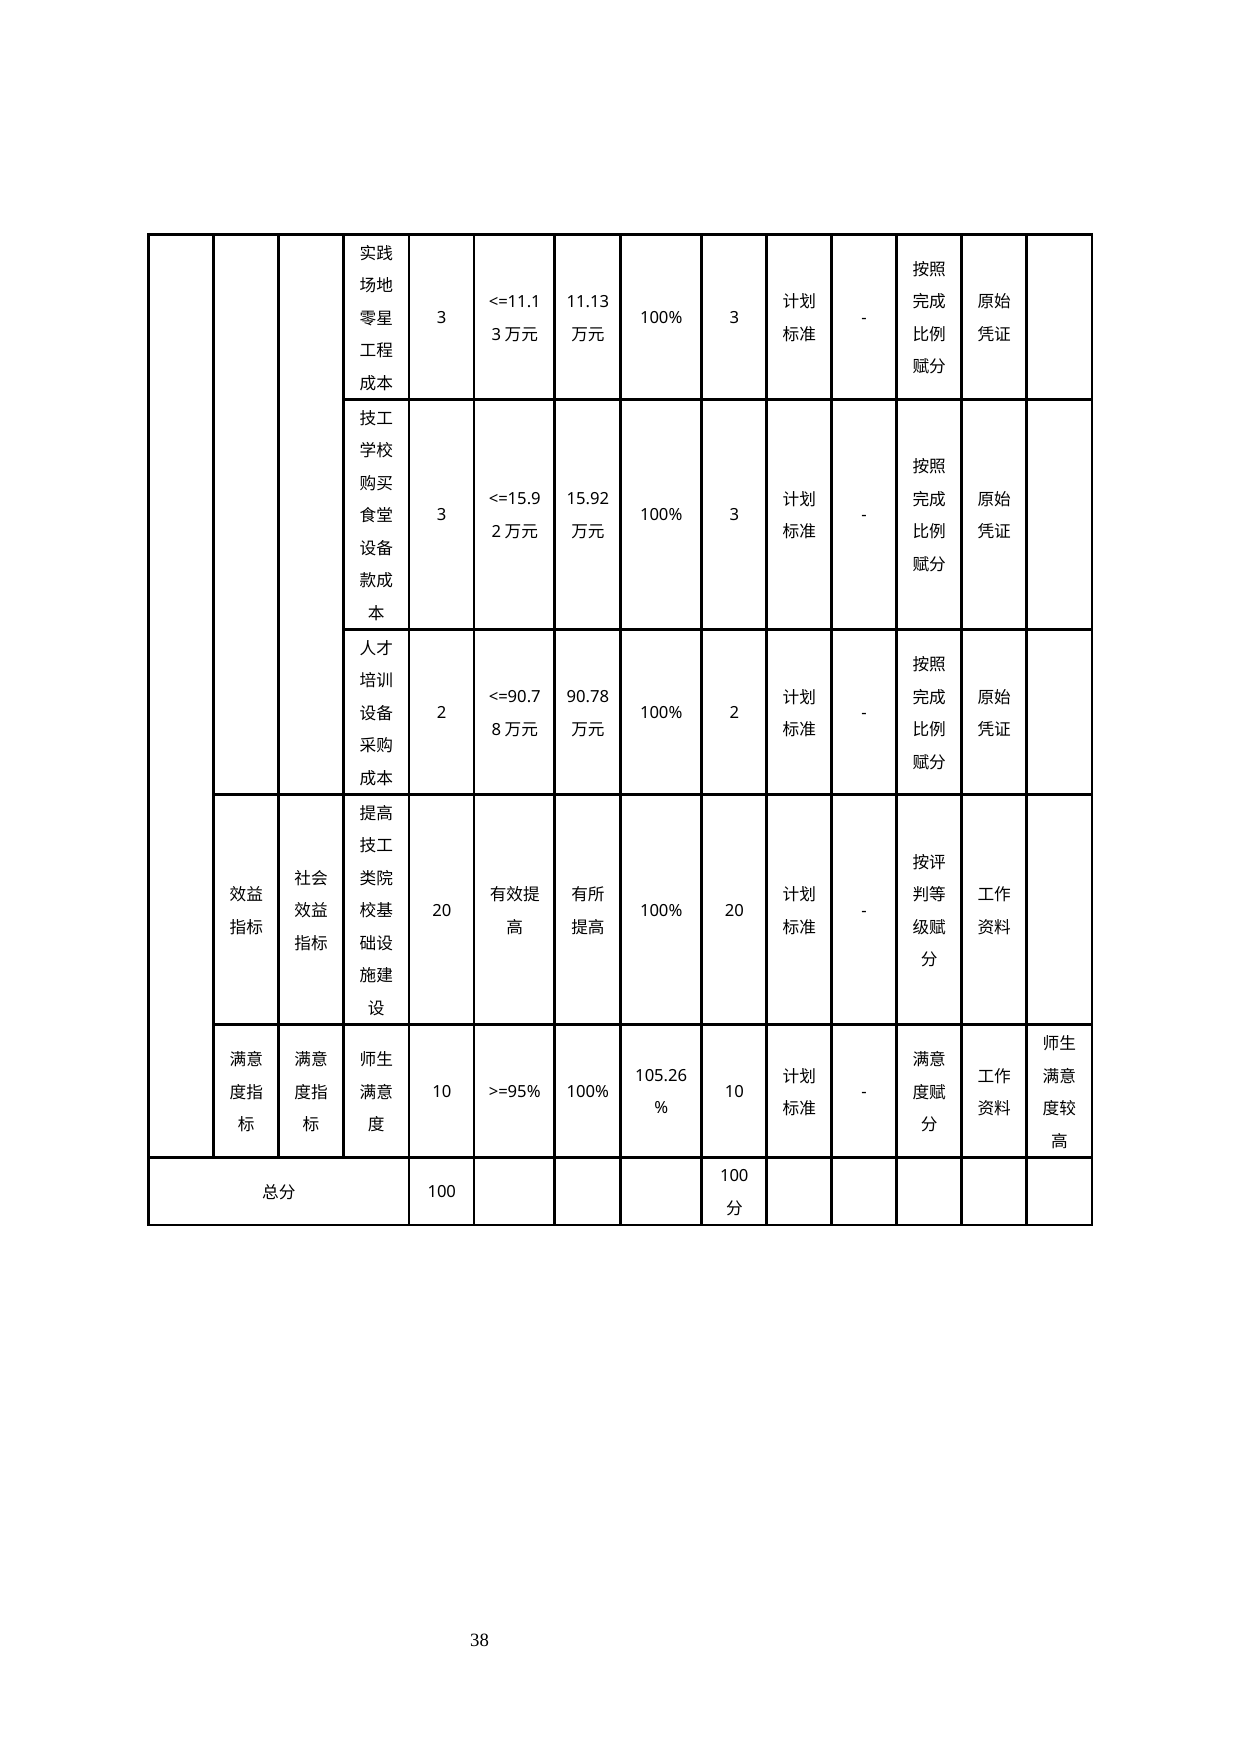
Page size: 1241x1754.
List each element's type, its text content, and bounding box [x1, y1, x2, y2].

table_cell 20 [410, 796, 473, 1023]
table_cell 100% [622, 401, 700, 628]
table_cell 2 [703, 631, 765, 793]
table_cell [1028, 796, 1091, 1023]
table_cell 3 [703, 236, 765, 398]
table_cell <=11.13万元 [475, 236, 553, 398]
table_cell - [833, 1026, 895, 1156]
table_cell [768, 1159, 830, 1223]
table_cell [1028, 236, 1091, 398]
table_cell [1028, 401, 1091, 628]
table_cell [1028, 631, 1091, 793]
table_cell [475, 1159, 553, 1223]
table_cell 按照完成比例赋分 [898, 631, 960, 793]
table_cell 效益指标 [215, 796, 277, 1023]
table_cell 技工学校购买食堂设备款成本 [345, 401, 408, 628]
table_cell - [833, 236, 895, 398]
table_cell 计划标准 [768, 1026, 830, 1156]
table_cell 满意度赋分 [898, 1026, 960, 1156]
table_cell 100% [622, 631, 700, 793]
table_cell [898, 1159, 960, 1223]
table_cell 总分 [150, 1159, 408, 1223]
table_cell 按照完成比例赋分 [898, 401, 960, 628]
table_cell 原始凭证 [963, 236, 1025, 398]
table_cell 人才培训设备采购成本 [345, 631, 408, 793]
table_cell 11.13万元 [556, 236, 619, 398]
table_cell 有所提高 [556, 796, 619, 1023]
table_cell 社会效益指标 [280, 796, 342, 1023]
table_cell 工作资料 [963, 1026, 1025, 1156]
table_cell 按照完成比例赋分 [898, 236, 960, 398]
table_cell [833, 1159, 895, 1223]
table_cell 15.92万元 [556, 401, 619, 628]
table_cell 100% [622, 796, 700, 1023]
table_cell 计划标准 [768, 236, 830, 398]
table_cell 100% [622, 236, 700, 398]
table_cell 按评判等级赋分 [898, 796, 960, 1023]
table_cell [556, 1159, 619, 1223]
table_cell 100% [556, 1026, 619, 1156]
table_cell 有效提高 [475, 796, 553, 1023]
table_cell 计划标准 [768, 631, 830, 793]
table_cell 满意度指标 [280, 1026, 342, 1156]
table_cell 师生满意度 [345, 1026, 408, 1156]
table_cell 10 [703, 1026, 765, 1156]
table_cell 工作资料 [963, 796, 1025, 1023]
table_cell - [833, 401, 895, 628]
table_cell 3 [703, 401, 765, 628]
table_cell 3 [410, 401, 473, 628]
table_cell 实践场地零星工程成本 [345, 236, 408, 398]
table_cell 100 [410, 1159, 473, 1223]
table_cell 提高技工类院校基础设施建设 [345, 796, 408, 1023]
table_cell 100分 [703, 1159, 765, 1223]
table_cell <=15.92万元 [475, 401, 553, 628]
table_cell - [833, 631, 895, 793]
table_cell 计划标准 [768, 796, 830, 1023]
table_cell 3 [410, 236, 473, 398]
table_cell 原始凭证 [963, 401, 1025, 628]
table_cell 计划标准 [768, 401, 830, 628]
table_cell 满意度指标 [215, 1026, 277, 1156]
table_cell 20 [703, 796, 765, 1023]
table_cell 原始凭证 [963, 631, 1025, 793]
table_cell 10 [410, 1026, 473, 1156]
table_cell [1028, 1159, 1091, 1223]
table_cell <=90.78万元 [475, 631, 553, 793]
table_cell 105.26% [622, 1026, 700, 1156]
table_cell 师生满意度较高 [1028, 1026, 1091, 1156]
table_cell [963, 1159, 1025, 1223]
table_cell >=95% [475, 1026, 553, 1156]
table_cell 2 [410, 631, 473, 793]
table_cell - [833, 796, 895, 1023]
table_cell [622, 1159, 700, 1223]
table_cell 90.78万元 [556, 631, 619, 793]
